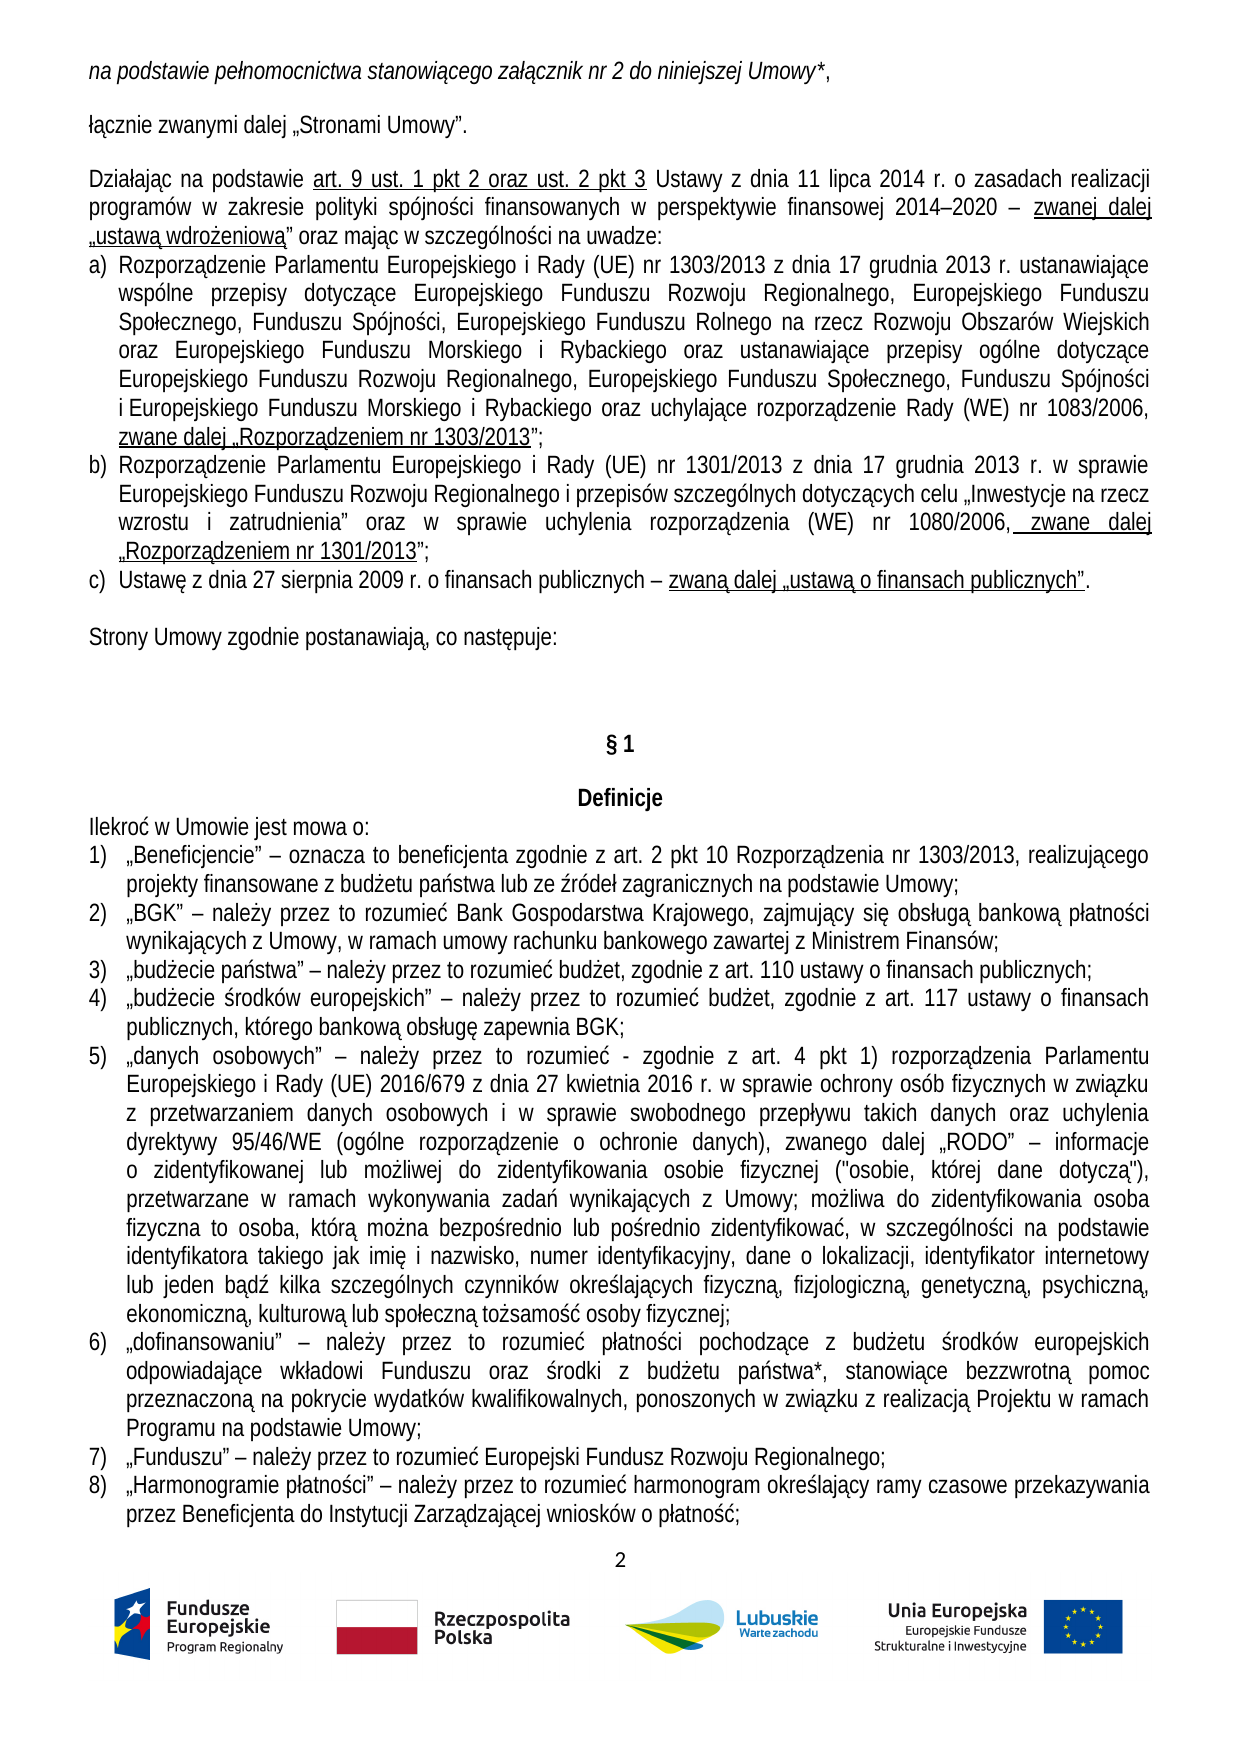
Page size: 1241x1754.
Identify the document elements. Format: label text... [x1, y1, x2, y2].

text na podstawie pełnomocnictwa stanowiącego załącznik nr 2 do niniejszej Umowy*, [89, 56, 1152, 85]
list „budżecie środków europejskich” – należy przez to rozumieć budżet, zgodnie z art. 117 ustawy o finansach publicznych, którego bankową obsługę zapewnia BGK; [89, 983, 1152, 1041]
text Strony Umowy zgodnie postanawiają, co następuje: [89, 622, 1152, 651]
list „danych osobowych” – należy przez to rozumieć - zgodnie z art. 4 pkt 1) rozporządzenia Parlamentu Europejskiego i Rady (UE) 2016/679 z dnia 27 kwietnia 2016 r. w sprawie ochrony osób fizycznych w związku z przetwarzaniem danych osobowych i w sprawie swobodnego przepływu takich danych oraz uchylenia dyrektywy 95/46/WE (ogólne rozporządzenie o ochronie danych), zwanego dalej „RODO” – informacje o zidentyfikowanej lub możliwej do zidentyfikowania osobie fizycznej ("osobie, której dane dotyczą"), przetwarzane w ramach wykonywania zadań wynikających z Umowy; możliwa do zidentyfikowania osoba fizyczna to osoba, którą można bezpośrednio lub pośrednio zidentyfikować, w szczególności na podstawie identyfikatora takiego jak imię i nazwisko, numer identyfikacyjny, dane o lokalizacji, identyfikator internetowy lub jeden bądź kilka szczególnych czynników określających fizyczną, fizjologiczną, genetyczną, psychiczną, ekonomiczną, kulturową lub społeczną tożsamość osoby fizycznej; [89, 1041, 1152, 1327]
list „Beneficjencie” – oznacza to beneficjenta zgodnie z art. 2 pkt 10 Rozporządzenia nr 1303/2013, realizującego projekty finansowane z budżetu państwa lub ze źródeł zagranicznych na podstawie Umowy; [89, 840, 1152, 897]
text Ilekroć w Umowie jest mowa o: [89, 812, 1152, 840]
list „Harmonogramie płatności” – należy przez to rozumieć harmonogram określający ramy czasowe przekazywania przez Beneficjenta do Instytucji Zarządzającej wniosków o płatność; [89, 1470, 1152, 1528]
list Rozporządzenie Parlamentu Europejskiego i Rady (UE) nr 1301/2013 z dnia 17 grudnia 2013 r. w sprawie Europejskiego Funduszu Rozwoju Regionalnego i przepisów szczególnych dotyczących celu „Inwestycje na rzecz wzrostu i zatrudnienia” oraz w sprawie uchylenia rozporządzenia (WE) nr 1080/2006, zwane dalej „Rozporządzeniem nr 1301/2013”; [89, 450, 1152, 565]
subtitle Definicje [89, 783, 1152, 812]
list „BGK” – należy przez to rozumieć Bank Gospodarstwa Krajowego, zajmujący się obsługą bankową płatności wynikających z Umowy, w ramach umowy rachunku bankowego zawartej z Ministrem Finansów; [89, 897, 1152, 955]
text Działając na podstawie art. 9 ust. 1 pkt 2 oraz ust. 2 pkt 3 Ustawy z dnia 11 lipca 2014 r. o zasadach realizacji programów w zakresie polityki spójności finansowanych w perspektywie finansowej 2014–2020 – zwanej dalej „ustawą wdrożeniową” oraz mając w szczególności na uwadze: [89, 164, 1152, 249]
list Ustawę z dnia 27 sierpnia 2009 r. o finansach publicznych – zwaną dalej „ustawą o finansach publicznych”. [89, 565, 1152, 593]
text łącznie zwanymi dalej „Stronami Umowy”. [89, 110, 1152, 138]
subtitle § 1 [89, 729, 1152, 758]
list „Funduszu” – należy przez to rozumieć Europejski Fundusz Rozwoju Regionalnego; [89, 1442, 1152, 1470]
list Rozporządzenie Parlamentu Europejskiego i Rady (UE) nr 1303/2013 z dnia 17 grudnia 2013 r. ustanawiające wspólne przepisy dotyczące Europejskiego Funduszu Rozwoju Regionalnego, Europejskiego Funduszu Społecznego, Funduszu Spójności, Europejskiego Funduszu Rolnego na rzecz Rozwoju Obszarów Wiejskich oraz Europejskiego Funduszu Morskiego i Rybackiego oraz ustanawiające przepisy ogólne dotyczące Europejskiego Funduszu Rozwoju Regionalnego, Europejskiego Funduszu Społecznego, Funduszu Spójności i Europejskiego Funduszu Morskiego i Rybackiego oraz uchylające rozporządzenie Rady (WE) nr 1083/2006, zwane dalej „Rozporządzeniem nr 1303/2013”; [89, 249, 1152, 450]
list „budżecie państwa” – należy przez to rozumieć budżet, zgodnie z art. 110 ustawy o finansach publicznych; [89, 955, 1152, 983]
picture [88, 1572, 1152, 1681]
list „dofinansowaniu” – należy przez to rozumieć płatności pochodzące z budżetu środków europejskich odpowiadające wkładowi Funduszu oraz środki z budżetu państwa*, stanowiące bezzwrotną pomoc przeznaczoną na pokrycie wydatków kwalifikowalnych, ponoszonych w związku z realizacją Projektu w ramach Programu na podstawie Umowy; [89, 1327, 1152, 1442]
